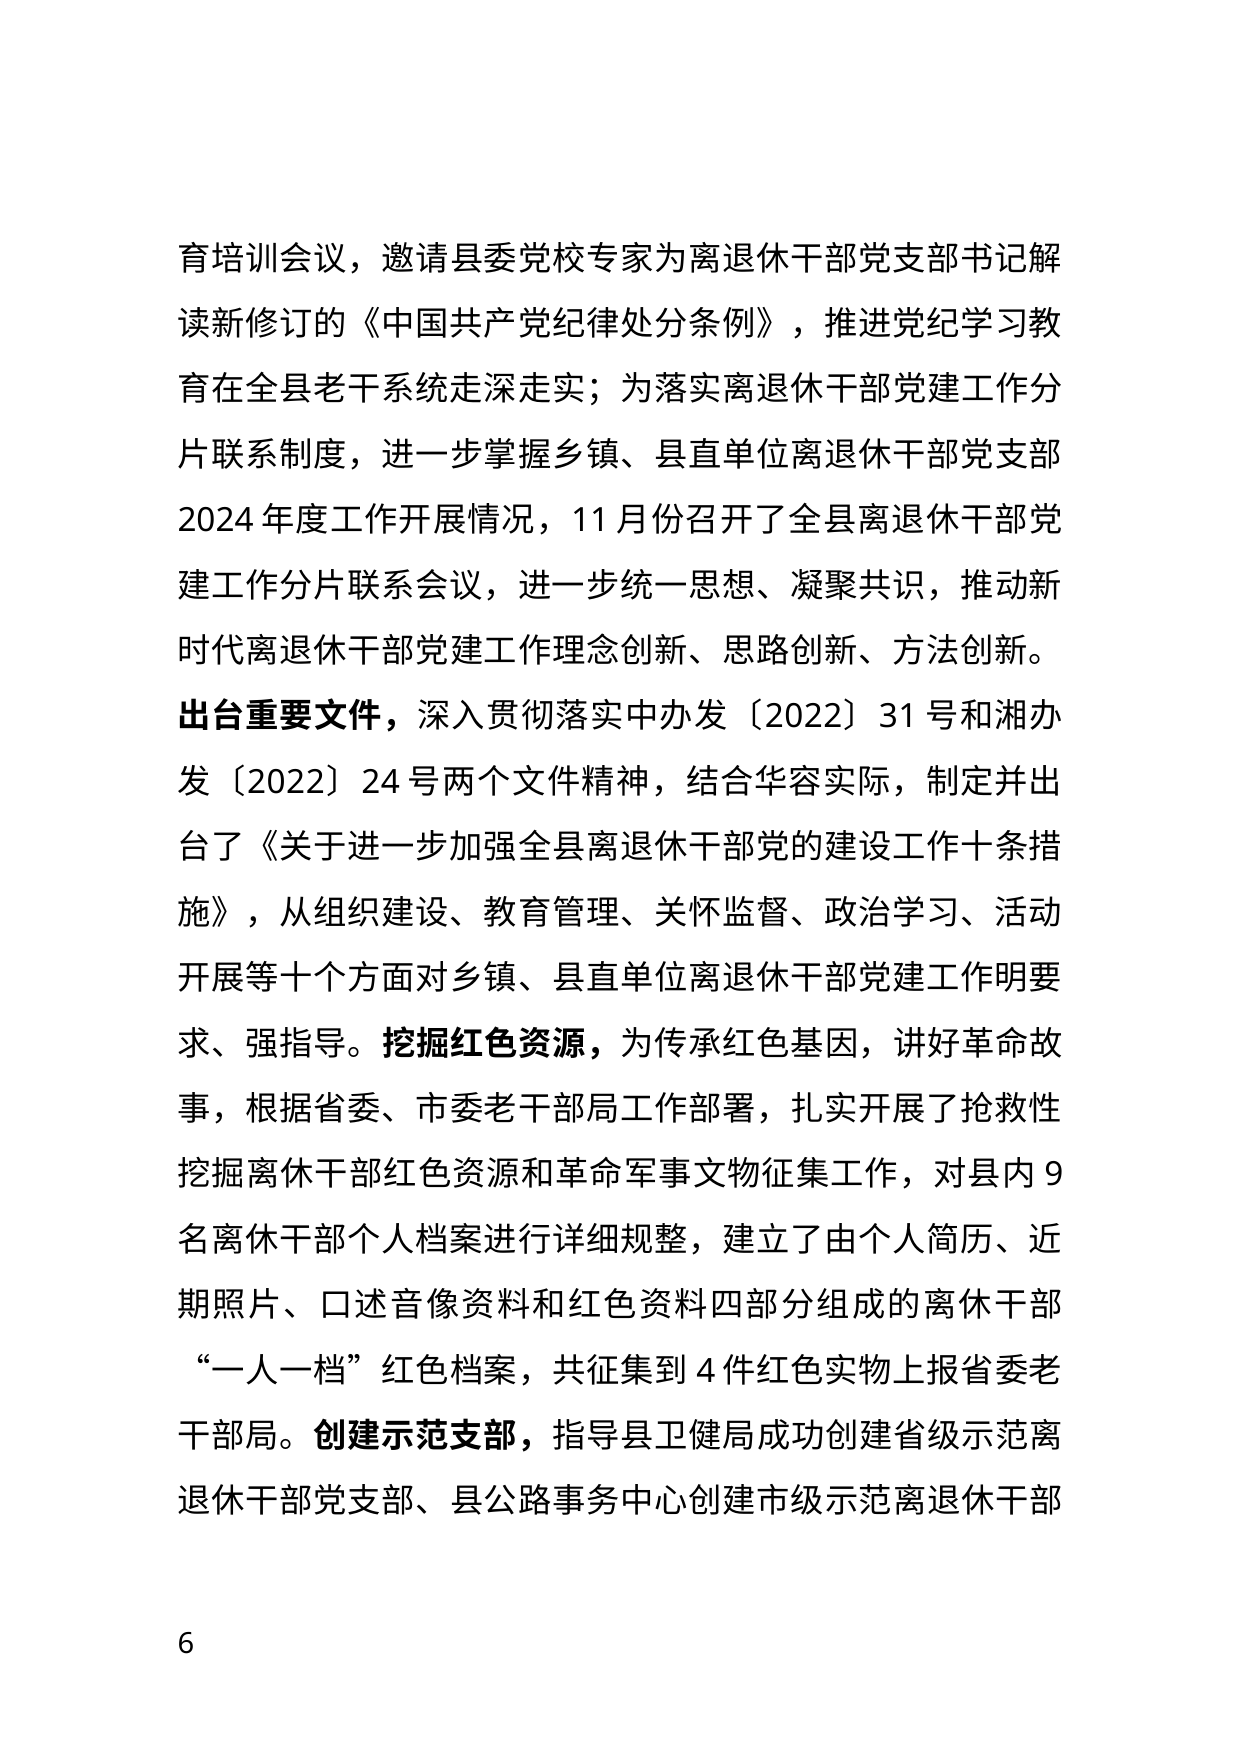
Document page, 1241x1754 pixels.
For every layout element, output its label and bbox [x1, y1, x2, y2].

text [177, 223, 1063, 1531]
